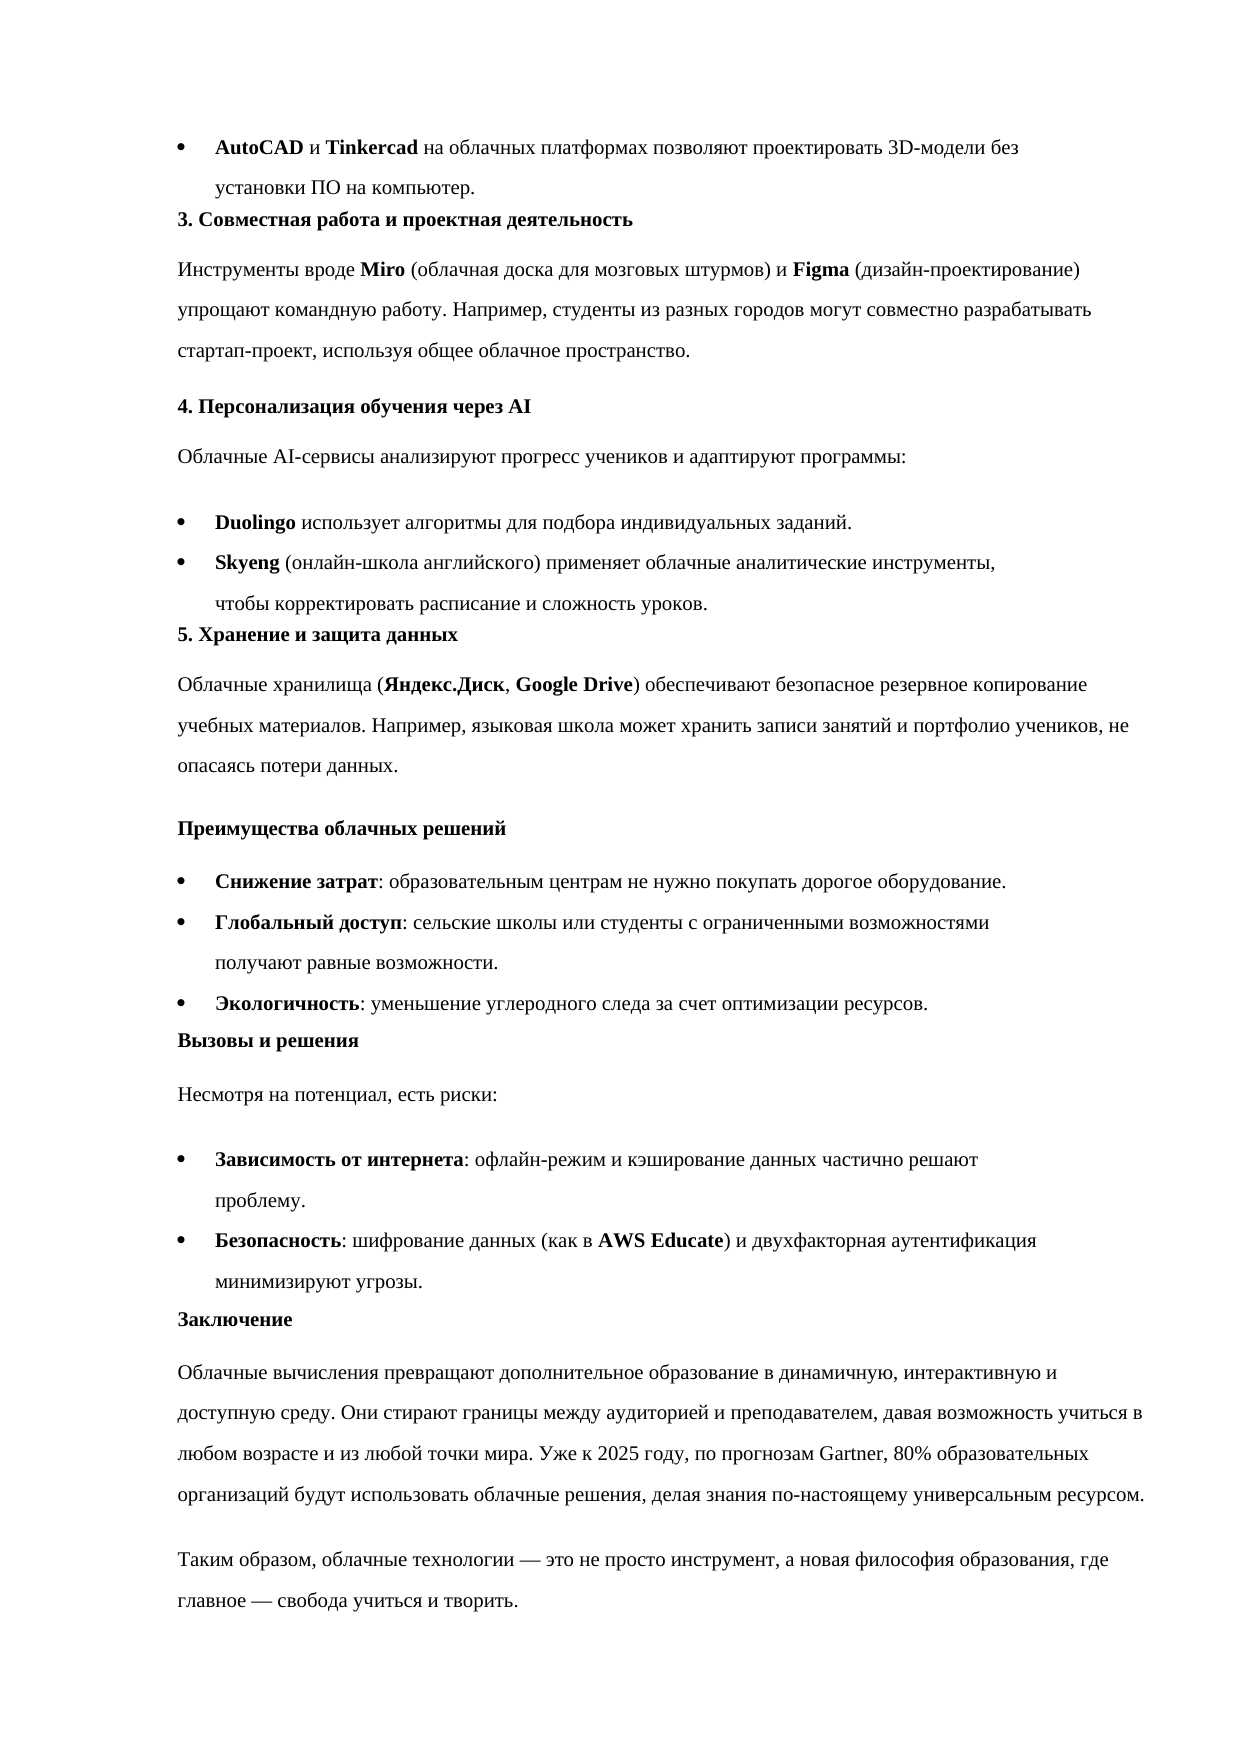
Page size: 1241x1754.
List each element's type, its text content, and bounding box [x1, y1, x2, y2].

list Безопасность: шифрование данных (как в AWS Educate) и двухфакторная аутентификация минимизируют угрозы. [177, 1212, 1039, 1293]
text Заключение [177, 1293, 1152, 1331]
list Глобальный доступ: сельские школы или студенты с ограниченными возможностями получают равные возможности. [177, 893, 1039, 974]
text Преимущества облачных решений [177, 802, 1152, 840]
text Облачные хранилища (Яндекс.Диск, Google Drive) обеспечивают безопасное резервное копирование учебных материалов. Например, языковая школа может хранить записи занятий и портфолио учеников, не опасаясь потери данных. [177, 656, 1152, 777]
list AutoCAD и Tinkercad на облачных платформах позволяют проектировать 3D-модели без установки ПО на компьютер. [177, 118, 1039, 199]
list Duolingo использует алгоритмы для подбора индивидуальных заданий. [177, 493, 1039, 534]
text 4. Персонализация обучения через AI [177, 387, 1152, 418]
text Таким образом, облачные технологии — это не просто инструмент, а новая философия образования, где главное — свобода учиться и творить. [177, 1531, 1152, 1612]
text Несмотря на потенциал, есть риски: [177, 1065, 1152, 1106]
text 3. Совместная работа и проектная деятельность [177, 199, 1152, 231]
text Облачные вычисления превращают дополнительное образование в динамичную, интерактивную и доступную среду. Они стирают границы между аудиторией и преподавателем, давая возможность учиться в любом возрасте и из любой точки мира. Уже к 2025 году, по прогнозам Gartner, 80% образовательных организаций будут использовать облачные решения, делая знания по-настоящему универсальным ресурсом. [177, 1343, 1152, 1506]
list Снижение затрат: образовательным центрам не нужно покупать дорогое оборудование. [177, 852, 1039, 893]
list Skyeng (онлайн-школа английского) применяет облачные аналитические инструменты, чтобы корректировать расписание и сложность уроков. [177, 534, 1039, 615]
text Инструменты вроде Miro (облачная доска для мозговых штурмов) и Figma (дизайн-проектирование) упрощают командную работу. Например, студенты из разных городов могут совместно разрабатывать стартап-проект, используя общее облачное пространство. [177, 240, 1152, 362]
text Вызовы и решения [177, 1015, 1152, 1052]
list Зависимость от интернета: офлайн-режим и кэширование данных частично решают проблему. [177, 1131, 1039, 1212]
text 5. Хранение и защита данных [177, 615, 1152, 646]
list Экологичность: уменьшение углеродного следа за счет оптимизации ресурсов. [177, 974, 1039, 1015]
text Облачные AI-сервисы анализируют прогресс учеников и адаптируют программы: [177, 427, 1152, 468]
